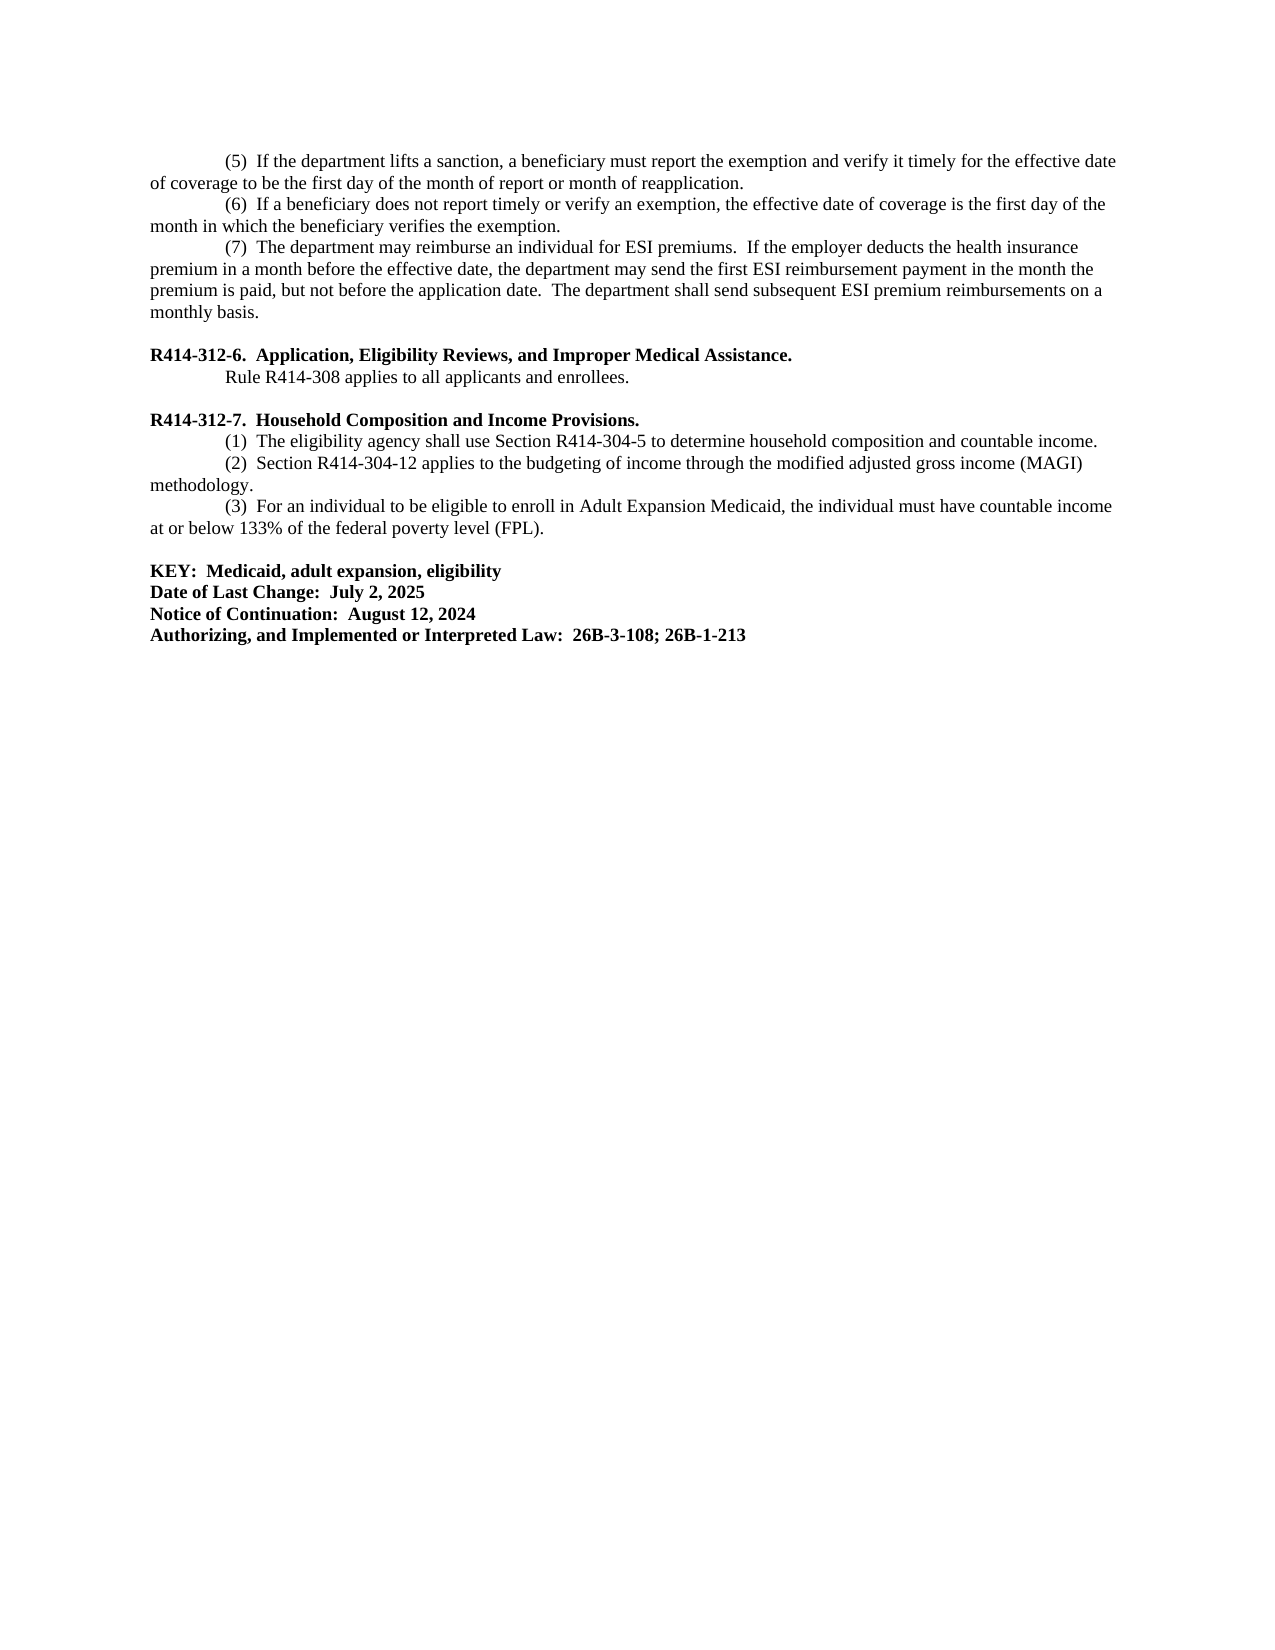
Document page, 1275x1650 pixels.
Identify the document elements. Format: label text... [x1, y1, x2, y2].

text (2) Section R414-304-12 applies to the budgeting of income through the modified adjusted gross income (MAGI) methodology. [150, 452, 1125, 495]
text (7) The department may reimburse an individual for ESI premiums. If the employer deducts the health insurance premium in a month before the effective date, the department may send the first ESI reimbursement payment in the month the premium is paid, but not before the application date. The department shall send subsequent ESI premium reimbursements on a monthly basis. [150, 236, 1125, 322]
text (6) If a beneficiary does not report timely or verify an exemption, the effective date of coverage is the first day of the month in which the beneficiary verifies the exemption. [150, 193, 1125, 236]
text Rule R414-308 applies to all applicants and enrollees. [150, 366, 1125, 387]
text (5) If the department lifts a sanction, a beneficiary must report the exemption and verify it timely for the effective date of coverage to be the first day of the month of report or month of reapplication. [150, 150, 1125, 193]
text Authorizing, and Implemented or Interpreted Law: 26B-3-108; 26B-1-213 [150, 624, 1125, 646]
text Date of Last Change: July 2, 2025 [150, 581, 1125, 603]
text R414-312-6. Application, Eligibility Reviews, and Improper Medical Assistance. [150, 344, 1125, 366]
text (3) For an individual to be eligible to enroll in Adult Expansion Medicaid, the individual must have countable income at or below 133% of the federal poverty level (FPL). [150, 495, 1125, 538]
text R414-312-7. Household Composition and Income Provisions. [150, 409, 1125, 430]
text Notice of Continuation: August 12, 2024 [150, 603, 1125, 624]
text (1) The eligibility agency shall use Section R414-304-5 to determine household composition and countable income. [150, 430, 1125, 452]
text KEY: Medicaid, adult expansion, eligibility [150, 560, 1125, 581]
